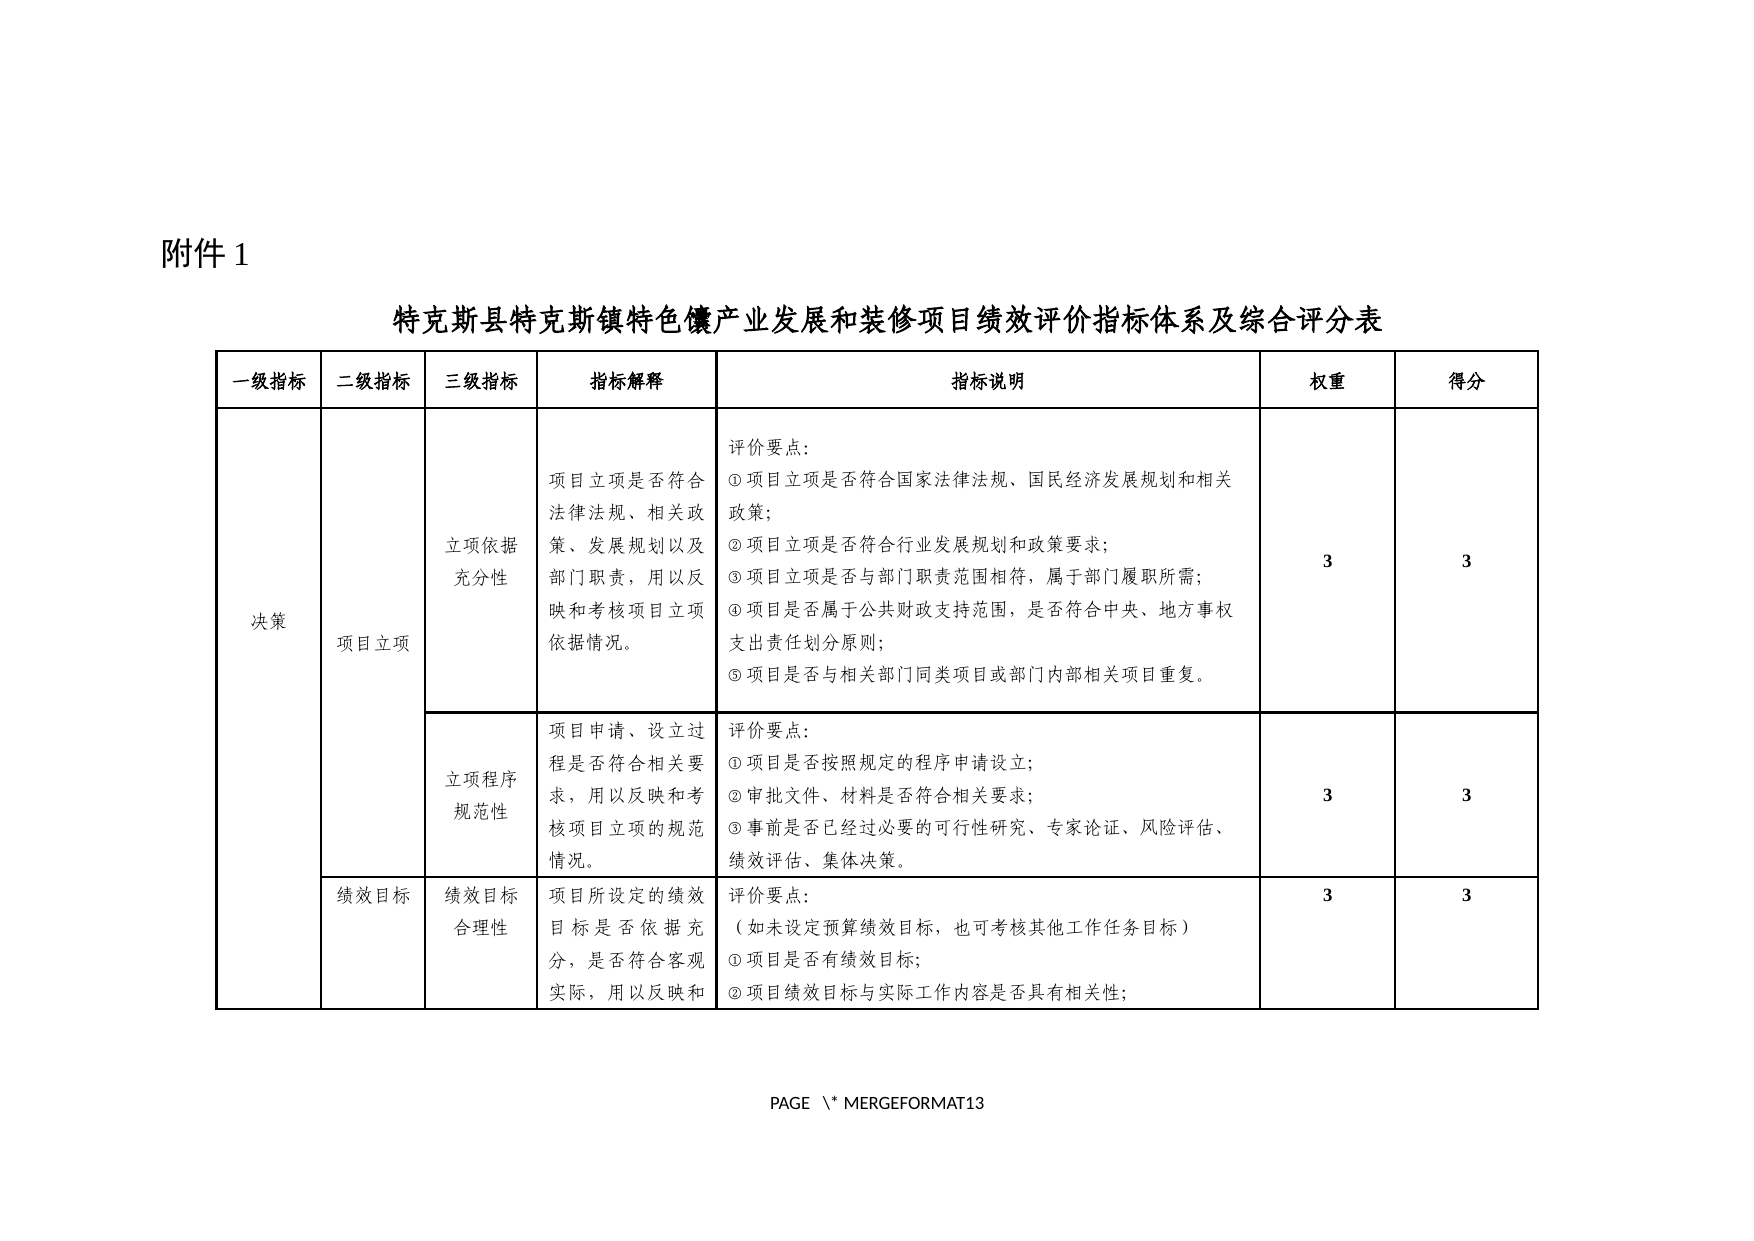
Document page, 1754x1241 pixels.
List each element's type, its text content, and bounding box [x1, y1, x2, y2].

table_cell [718, 878, 1259, 1008]
table_cell 评价要点： ①项目是否按照规定的程序申请设立； ②审批文件、材料是否符合相关要求； ③事前是否已经过必要的可行性研究、专家论证、风险评估、绩效评估、集体决策。 [718, 714, 1259, 876]
table_cell 3 [1396, 409, 1537, 711]
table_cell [538, 878, 715, 1008]
table_header 权重 [1261, 352, 1394, 407]
table_cell 绩效目标 [322, 878, 424, 1008]
table_cell 立项程序 规范性 [426, 714, 536, 876]
table_cell 决策 [218, 409, 320, 1008]
table_header 指标说明 [718, 352, 1259, 407]
table_cell 3 [1261, 714, 1394, 876]
table_cell 3 [1396, 714, 1537, 876]
text 特克斯县特克斯镇特色馕产业发展和装修项目绩效评价指标体系及综合评分表 [159, 285, 1594, 350]
table_cell 项目立项是否符合法律法规、相关政策、发展规划以及部门职责，用以反映和考核项目立项依据情况。 [538, 409, 715, 711]
table_cell 评价要点： ①项目立项是否符合国家法律法规、国民经济发展规划和相关政策； ②项目立项是否符合行业发展规划和政策要求； ③项目立项是否与部门职责范围相符，属于部门履职所需； ④项目是否属于公共财政支持范围，是否符合中央、地方事权支出责任划分原则； ⑤项目是否与相关部门同类项目或部门内部相关项目重复。 [718, 409, 1259, 711]
table_cell 绩效目标 合理性 [426, 878, 536, 1008]
table_cell 项目立项 [322, 409, 424, 876]
table_cell 立项依据 充分性 [426, 409, 536, 711]
table_cell 3 [1396, 878, 1537, 1008]
table_header 一级指标 [218, 352, 320, 407]
text 附件1 [159, 220, 1594, 285]
table_cell 3 [1261, 409, 1394, 711]
table_cell 3 [1261, 878, 1394, 1008]
table_header 二级指标 [322, 352, 424, 407]
table_header 三级指标 [426, 352, 536, 407]
table_cell 项目申请、设立过程是否符合相关要求，用以反映和考核项目立项的规范情况。 [538, 714, 715, 876]
table_header 指标解释 [538, 352, 715, 407]
table_header 得分 [1396, 352, 1537, 407]
